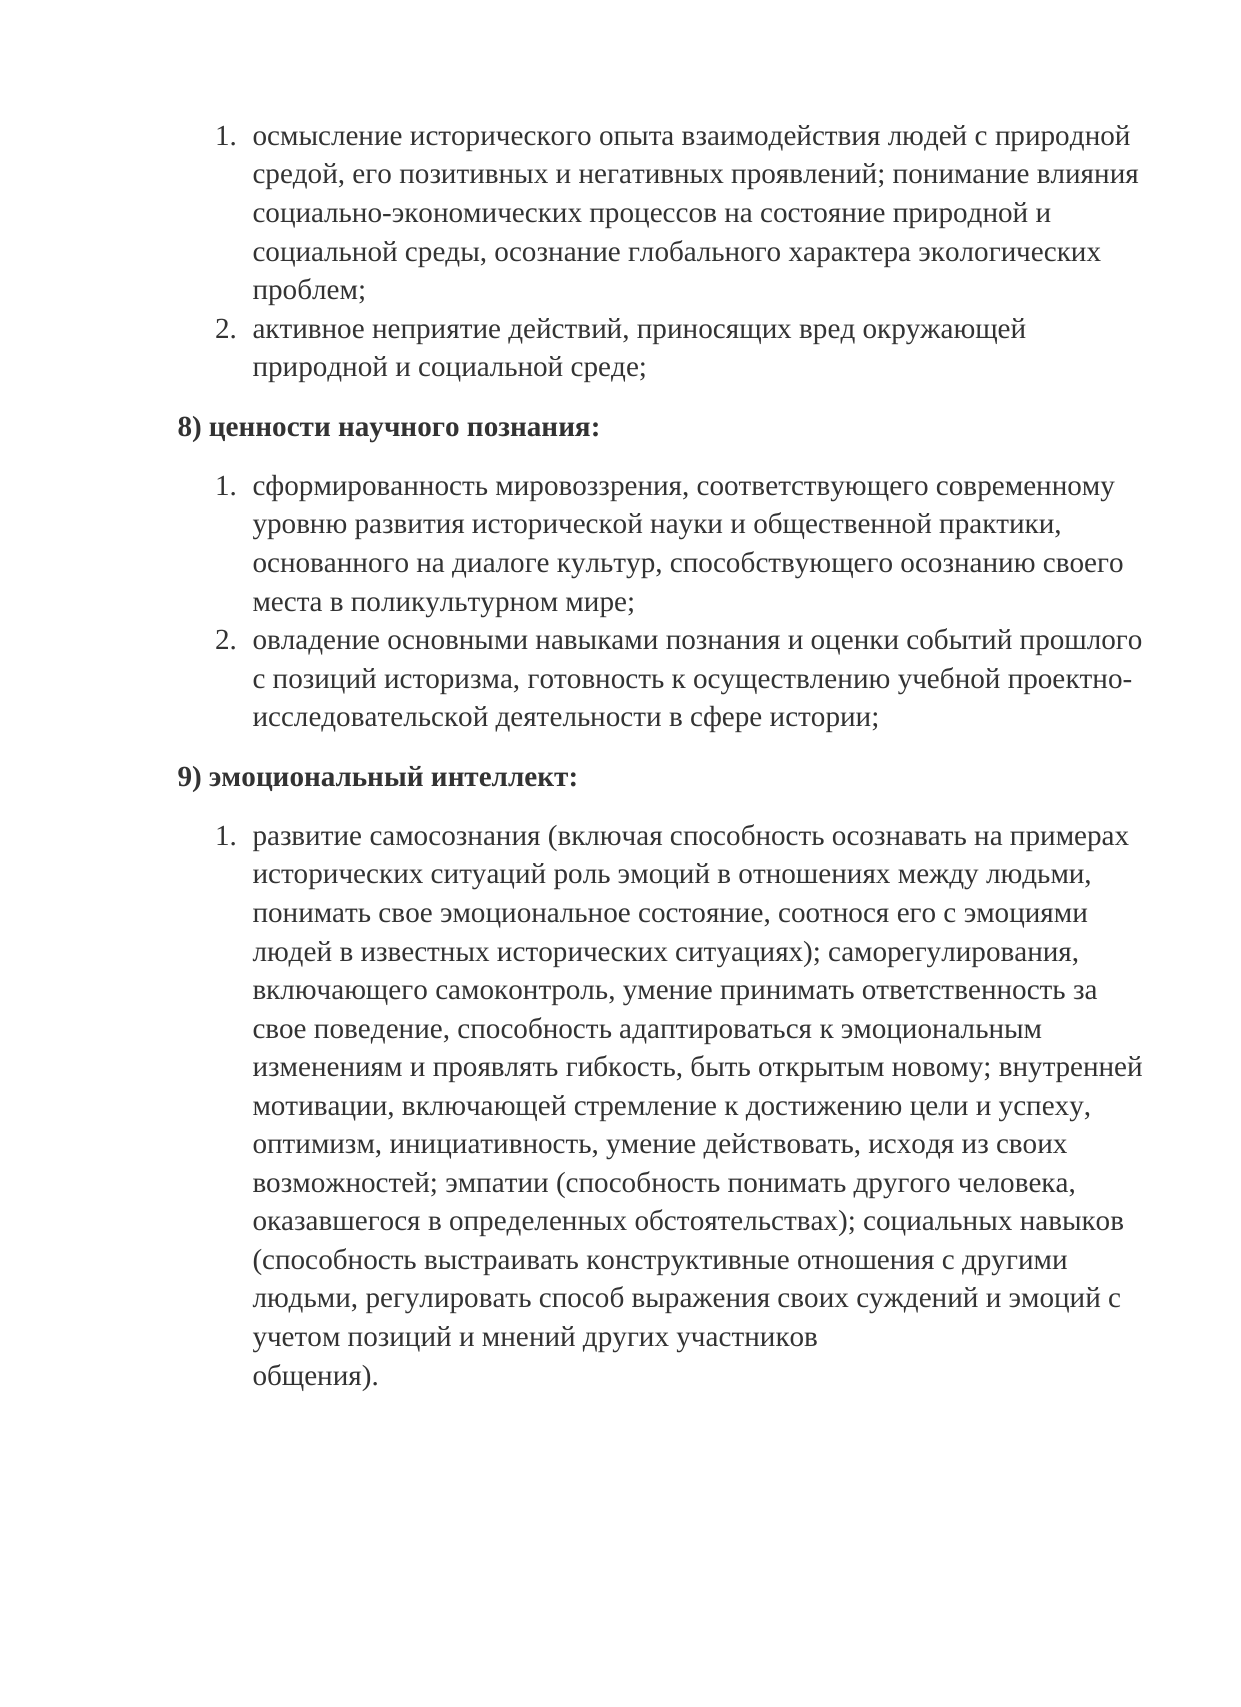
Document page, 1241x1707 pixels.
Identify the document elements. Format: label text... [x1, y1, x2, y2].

list осмысление исторического опыта взаимодействия людей с природной средой, его позитивных и негативных проявлений; понимание влияния социально-экономических процессов на состояние природной и социальной среды, осознание глобального характера экологических проблем; [215, 118, 1152, 306]
text 8) ценности научного познания: [177, 409, 1152, 442]
list развитие самосознания (включая способность осознавать на примерах исторических ситуаций роль эмоций в отношениях между людьми, понимать свое эмоциональное состояние, соотнося его с эмоциями людей в известных исторических ситуациях); саморегулирования, включающего самоконтроль, умение принимать ответственность за свое поведение, способность адаптироваться к эмоциональным изменениям и проявлять гибкость, быть открытым новому; внутренней мотивации, включающей стремление к достижению цели и успеху, оптимизм, инициативность, умение действовать, исходя из своих возможностей; эмпатии (способность понимать другого человека, оказавшегося в определенных обстоятельствах); социальных навыков (способность выстраивать конструктивные отношения с другими людьми, регулировать способ выражения своих суждений и эмоций с учетом позиций и мнений других участников общения). [215, 818, 1152, 1391]
text 9) эмоциональный интеллект: [177, 759, 1152, 792]
list сформированность мировоззрения, соответствующего современному уровню развития исторической науки и общественной практики, основанного на диалоге культур, способствующего осознанию своего места в поликультурном мире; [215, 468, 1152, 617]
list активное неприятие действий, приносящих вред окружающей природной и социальной среде; [215, 311, 1152, 383]
list овладение основными навыками познания и оценки событий прошлого с позиций историзма, готовность к осуществлению учебной проектно-исследовательской деятельности в сфере истории; [215, 622, 1152, 733]
